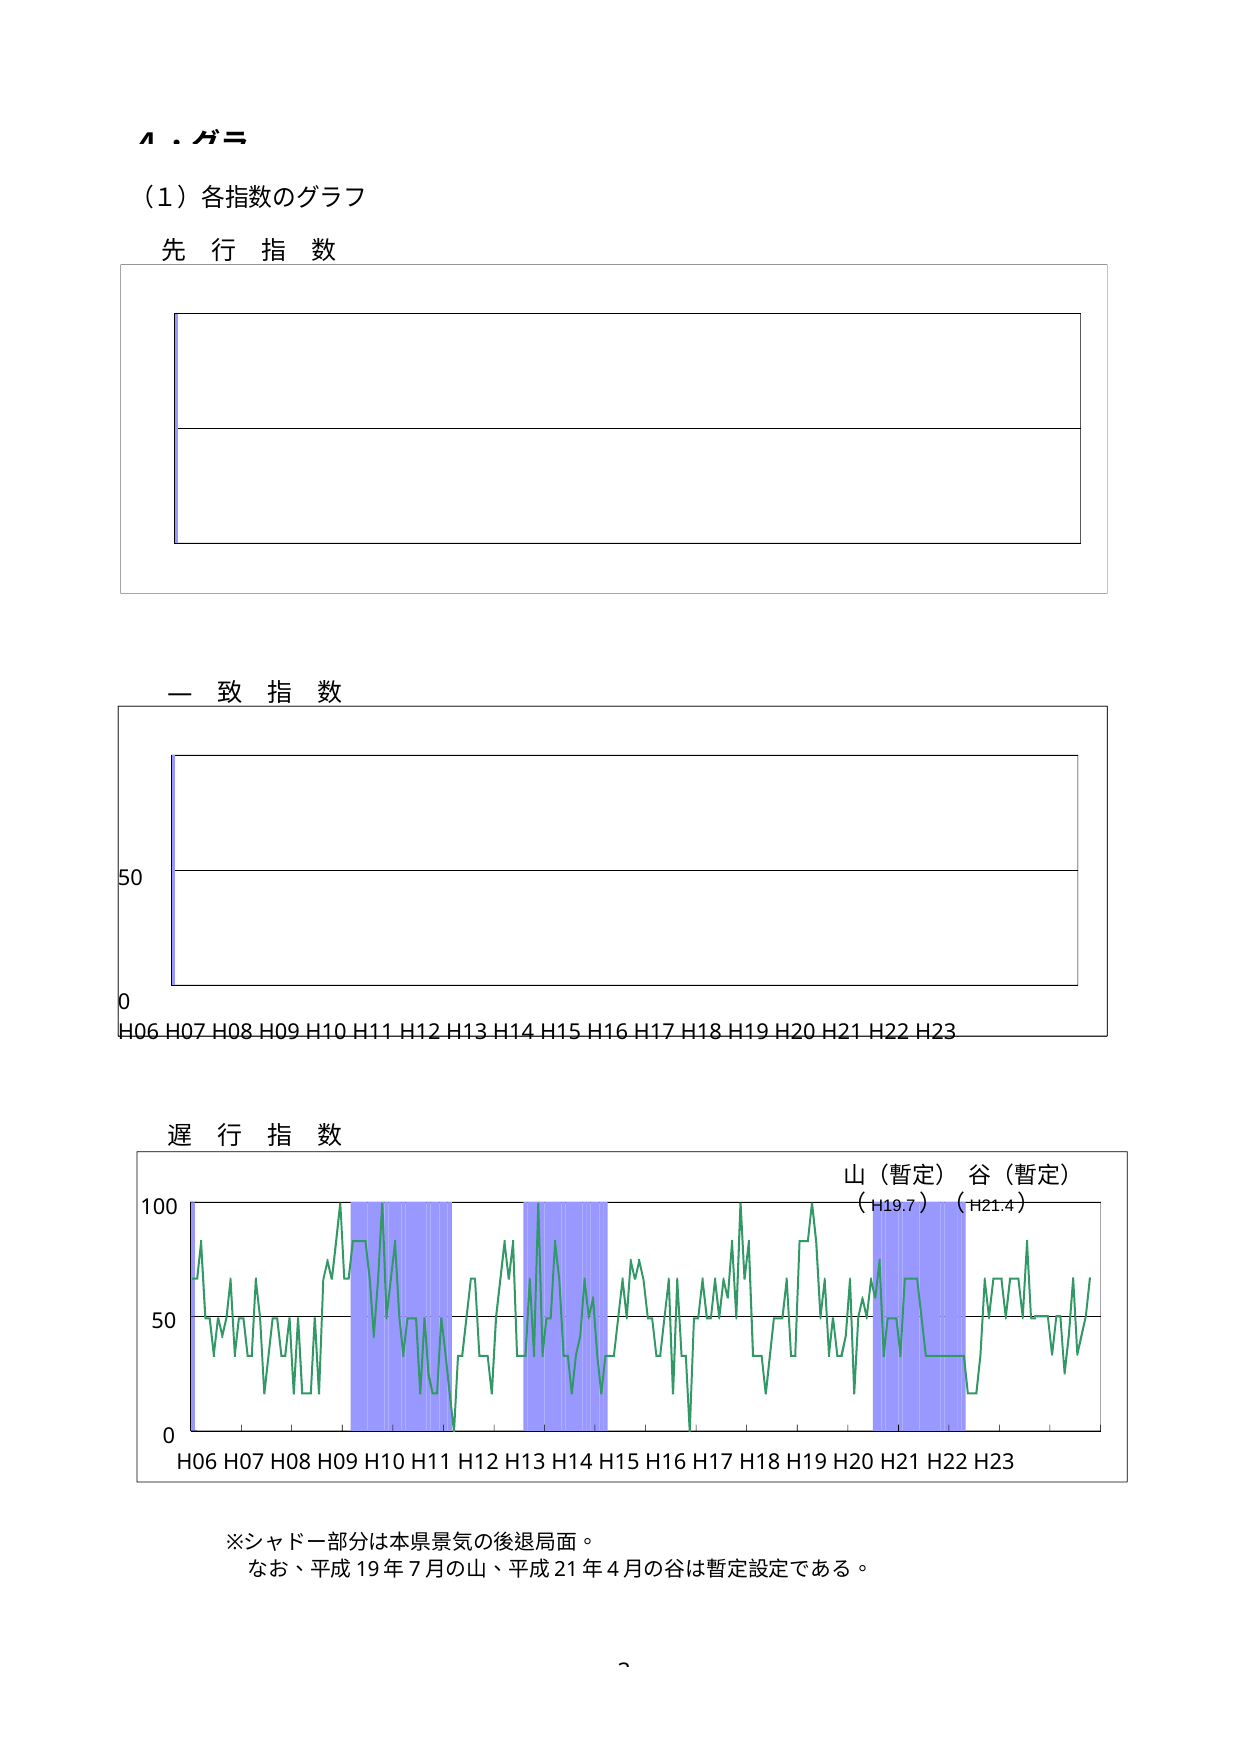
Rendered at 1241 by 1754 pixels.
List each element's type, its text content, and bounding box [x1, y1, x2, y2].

text なお、平成19年7月の山、平成21年4月の谷は暫定設定である。 [247, 1555, 1153, 1582]
subtitle （１）各指数のグラフ先 行 指 数 [123, 179, 373, 267]
text ※シャドー部分は本県景気の後退局面。 [226, 1528, 1153, 1555]
text 遅 行 指 数 [167, 1117, 1153, 1151]
text — 致 指 数 [106, 675, 403, 709]
